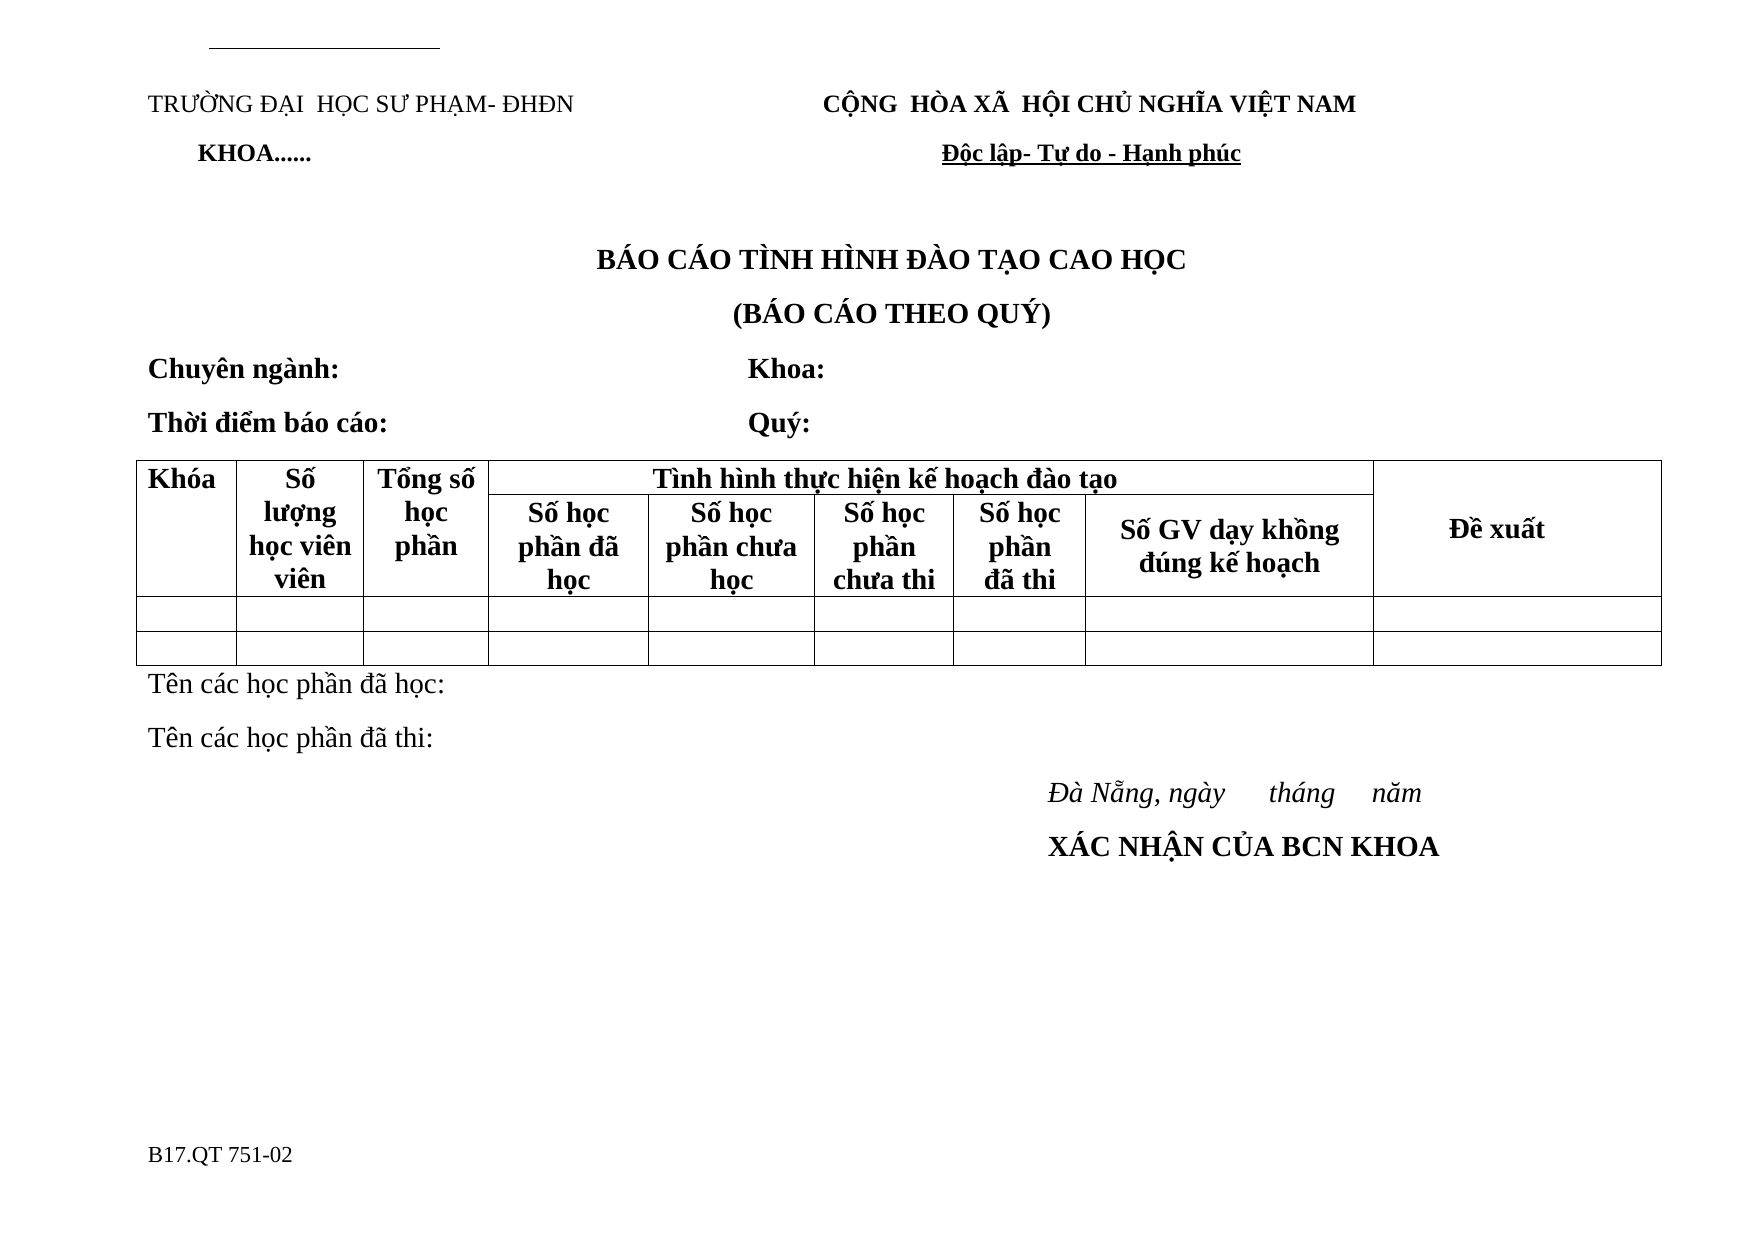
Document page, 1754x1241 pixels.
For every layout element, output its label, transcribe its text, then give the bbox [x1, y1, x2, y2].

text (BÁO CÁO THEO QUÝ) [148, 297, 1636, 330]
table_cell [137, 632, 236, 665]
table_cell [364, 597, 488, 631]
table_cell [954, 597, 1085, 631]
table_cell [237, 597, 363, 631]
table_cell [954, 632, 1085, 665]
table_cell [1374, 632, 1661, 665]
table_cell Số học phần đã thi [954, 495, 1085, 596]
table_cell Số học phần đã học [489, 495, 648, 596]
table_cell [489, 597, 648, 631]
table_header Đề xuất [1374, 461, 1661, 596]
table_cell [1086, 597, 1373, 631]
table_cell [137, 597, 236, 631]
text KHOA...... Độc lập- Tự do - Hạnh phúc [148, 138, 1636, 167]
text Thời điểm báo cáo: Quý: [148, 405, 1636, 439]
table_cell [815, 597, 953, 631]
table_cell [1374, 597, 1661, 631]
text XÁC NHẬN CỦA BCN KHOA [148, 829, 1636, 863]
table_header Tình hình thực hiện kế hoạch đào tạo [489, 461, 1373, 494]
table_cell [489, 632, 648, 665]
table_header Khóa [137, 461, 236, 596]
text TRƯỜNG ĐẠI HỌC SƯ PHẠM- ĐHĐN CỘNG HÒA XÃ HỘI CHỦ NGHĨA VIỆT NAM [148, 89, 1636, 117]
text Đà Nẵng, ngày tháng năm [148, 775, 1636, 808]
table_cell [237, 632, 363, 665]
table_cell Số học phần chưa thi [815, 495, 953, 596]
table_cell Số GV dạy khồng đúng kế hoạch [1086, 495, 1373, 596]
table_header Số lượng học viên viên [237, 461, 363, 596]
table_cell [1086, 632, 1373, 665]
text BÁO CÁO TÌNH HÌNH ĐÀO TẠO CAO HỌC [148, 242, 1636, 276]
text Tên các học phần đã thi: [148, 721, 1636, 754]
text Chuyên ngành: Khoa: [148, 351, 1636, 384]
table_cell [364, 632, 488, 665]
text Tên các học phần đã học: [148, 666, 1636, 700]
table_header Tổng số học phần [364, 461, 488, 596]
table_cell [649, 597, 814, 631]
table_cell [815, 632, 953, 665]
table_cell Số học phần chưa học [649, 495, 814, 596]
table_cell [649, 632, 814, 665]
